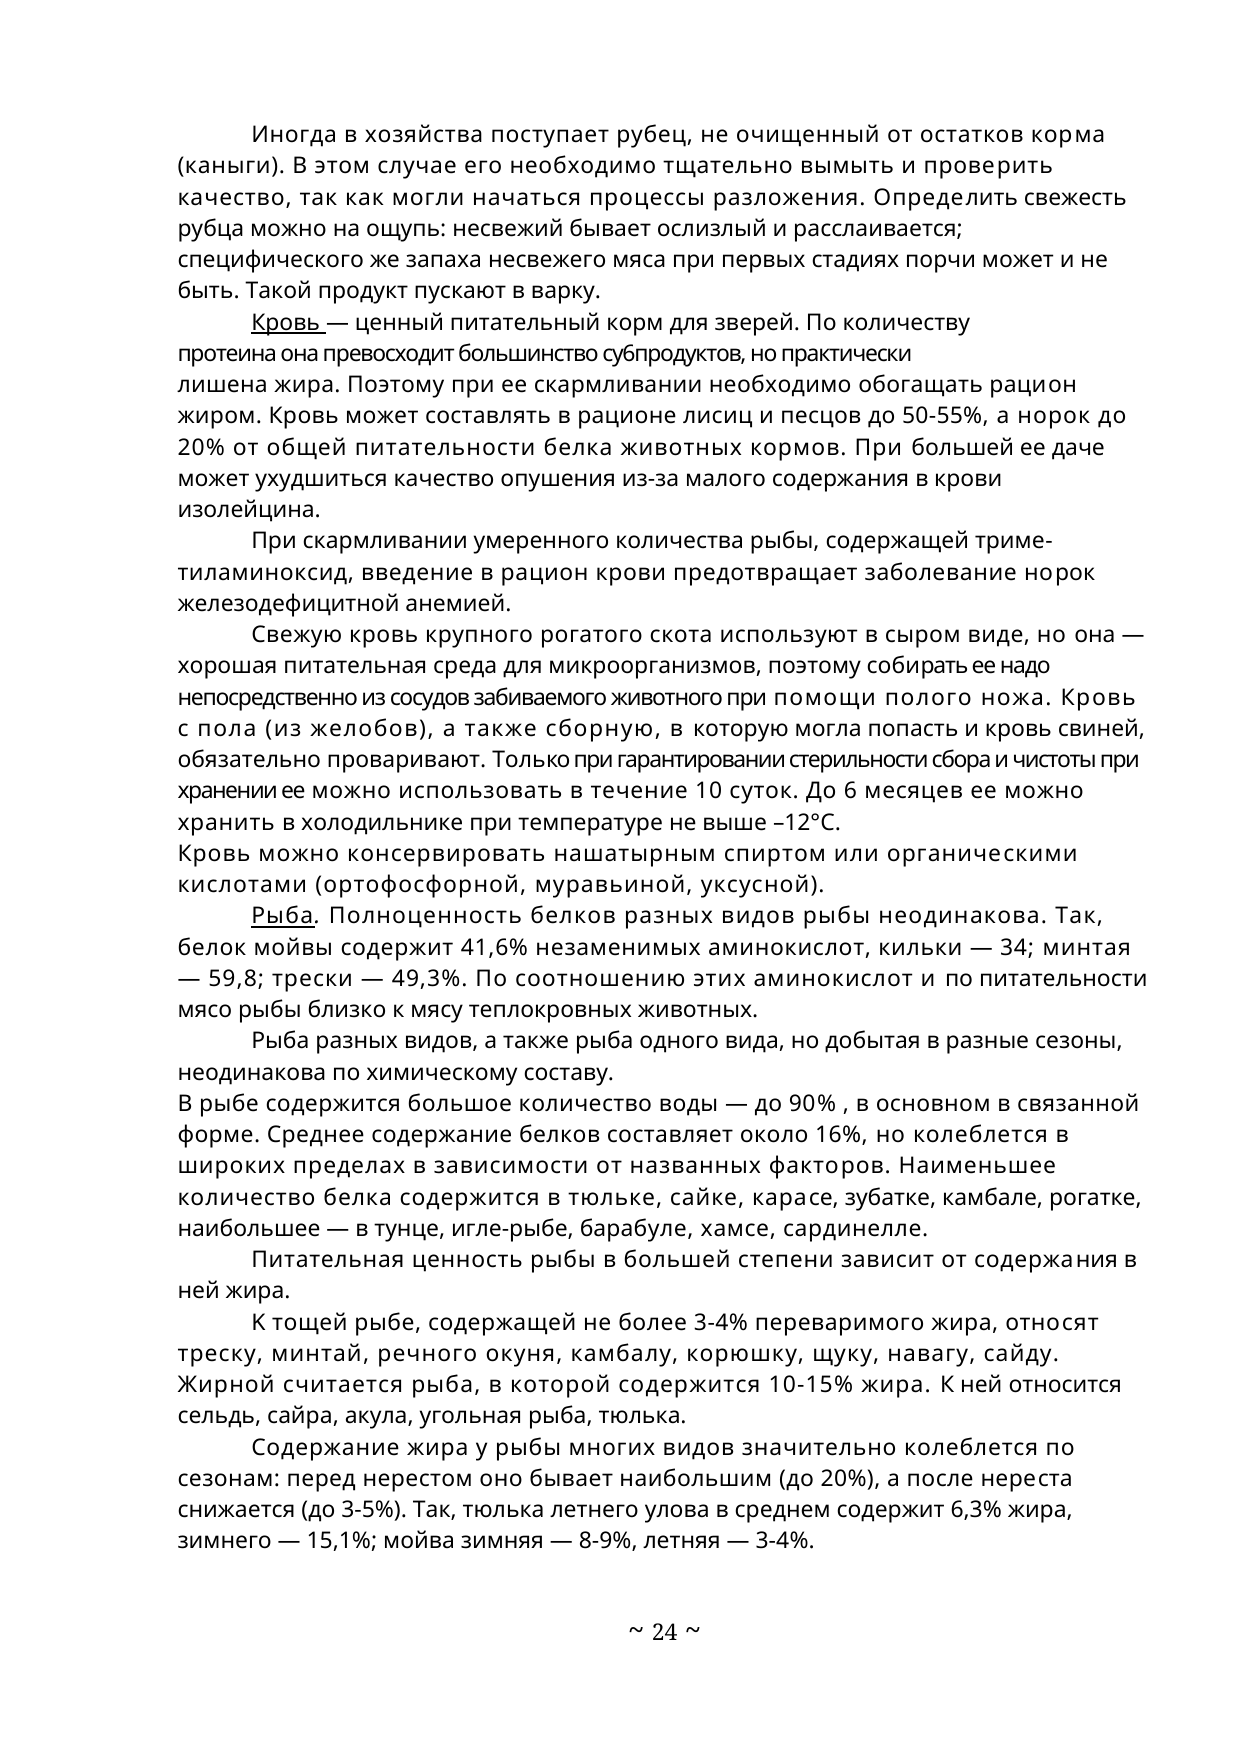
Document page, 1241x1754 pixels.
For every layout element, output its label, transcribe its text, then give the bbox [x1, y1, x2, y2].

text Рыба. Полноценность белков разных видов рыбы неодинакова. Так, белок мойвы содержит 41,6% незаменимых аминокислот, кильки — 34; минтая — 59,8; трески — 49,3%. По соотношению этих аминокислот и по питательности мясо рыбы близко к мясу теплокровных животных. [177, 899, 1152, 1024]
text Содержание жира y рыбы многих видов значительно колеблется по сезонам: перед нерестом оно бывает наибольшим (до 20%), a после нереста снижается (до 3-5%). Так, тюлька летнего улова в среднем содержит 6,3% жира, зимнего — 15,1%; мойва зимняя — 8-9%, летняя — 3-4%. [177, 1431, 1152, 1556]
text лишена жира. Поэтому при ее скармливании необходимо обогащать рацион жиром. Кровь может составлять в рационе лисиц и песцов до 50-55%, a норок до 20% от общей питательности белка животных кормов. При большей ее даче может ухудшиться качество опушения из-за малого содержания в крови изолейцина. [177, 368, 1152, 524]
text Свежую кровь крупного рогатого скота используют в сыром виде, но она — хорошая питательная среда для микроорганизмов, поэтому собирать ее надо непосредственно из сосудов забиваемого животного при помощи полого ножа. Кровь c пола (из желобов), a также сборную, в которую могла попасть и кровь свиней, обязательно проваривают. Только при гарантировании стерильности сбора и чистоты при хранении ее можно использовать в течение 10 суток. До 6 месяцев ее можно хранить в холодильнике при температуре не выше –12°C. [177, 618, 1152, 837]
text При скармливании умеренного количества рыбы, содержащей триметиламиноксид, введение в рацион крови предотвращает заболевание норок железодефицитной анемией. [177, 524, 1152, 618]
text Питательная ценность рыбы в большей степени зависит от содержания в ней жира. [177, 1243, 1152, 1306]
text Кровь можно консервировать нашатырным спиртом или органическими кислотами (ортофосфорной, муравьиной, уксусной). [177, 837, 1152, 899]
text протеина она превосходит большинство су6продуктов, но практически [177, 337, 1152, 368]
text Кровь — ценный питательный корм для зверей. По количеству [177, 306, 1152, 337]
text K тощей рыбе, содержащей не более 3-4% переваримого жира, относят треску, минтай, речного окуня, камбалу, корюшку, щуку, навагу, сайду. Жирной считается рыба, в которой содержится 10-15% жира. К ней относится сельдь, сайра, акула, угольная рыба, тюлька. [177, 1306, 1152, 1431]
text Иногда в хозяйства поступает рубец, не очищенный от остатков корма (каныги). B этом случае его необходимо тщательно вымыть и проверить качество, так как могли начаться процессы разложения. Определить свежесть рубца можно на ощупь: несвежий бывает ослизлый и расслаивается; специфического же запаха несвежего мяса при первых стадиях порчи может и не быть. Такой продукт пускают в варку. [177, 118, 1152, 306]
text Рыба разных видов, a также рыба одного вида, но добытая в разные сезоны, неодинакова по химическому составу. [177, 1024, 1152, 1087]
text B рыбе содержится большое количество воды — до 90% , в основном в связанной форме. Среднее содержание белков составляет около 16%, но колеблется в широких пределах в зависимости от названных факторов. Наименьшее количество белка содержится в тюльке, сайке, карасе, зубатке, камбале, рогатке, наибольшее — в тунце, игле-рыбе, барабуле, хамсе, сардинелле. [177, 1087, 1152, 1243]
